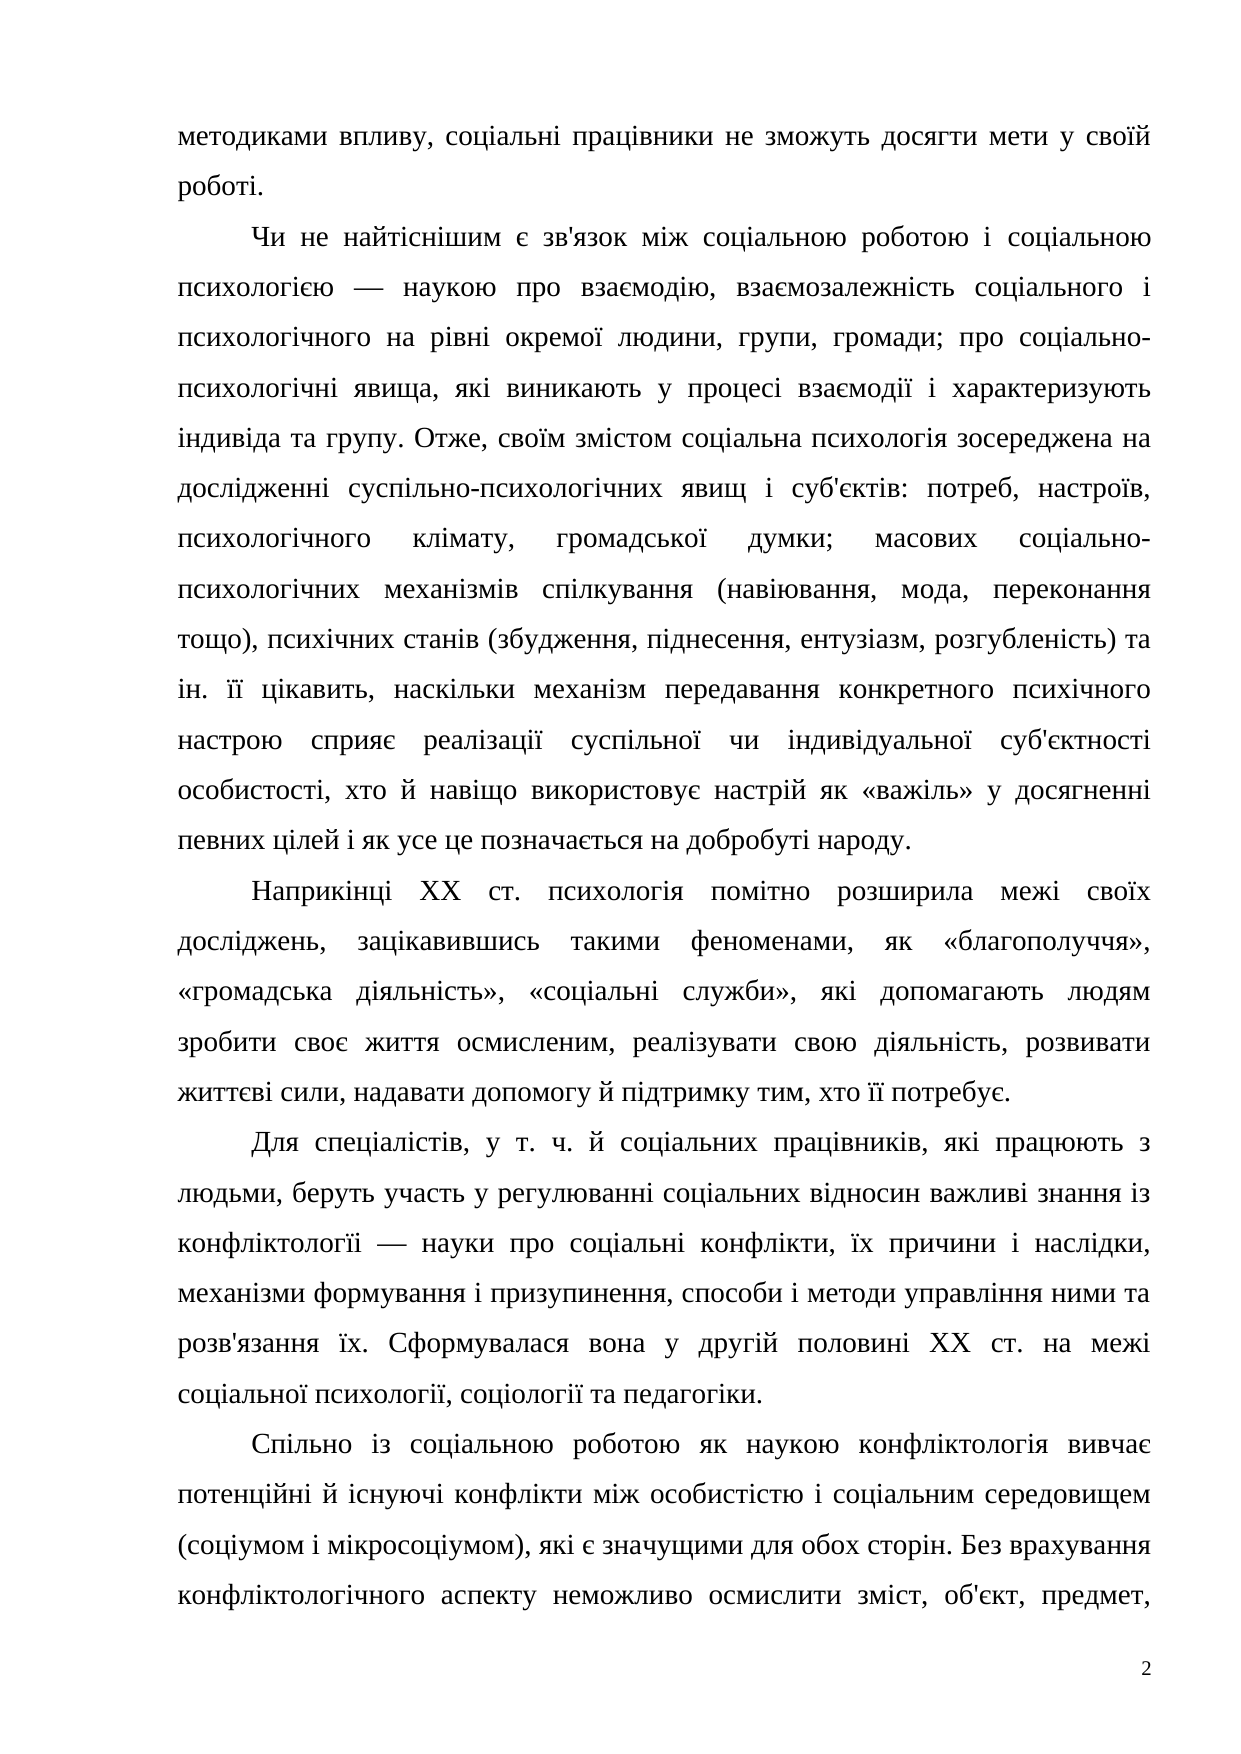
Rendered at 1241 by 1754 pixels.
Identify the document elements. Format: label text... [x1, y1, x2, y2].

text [177, 1426, 1152, 1611]
text Чи не найтіснішим є зв'язок між соціальною роботою і соціальною психологією — наукою про взаємодію, взаємозалежність соціального і психологічного на рівні окремої людини, групи, громади; про соціально-психологічні явища, які виникають у процесі взаємодії і характеризують індивіда та групу. Отже, своїм змістом соціальна психологія зосереджена на дослідженні суспільно-психологічних явищ і суб'єктів: потреб, настроїв, психологічного клімату, громадської думки; масових соціально-психологічних механізмів спілкування (навіювання, мода, переконання тощо), психічних станів (збудження, піднесення, ентузіазм, розгубленість) та ін. її цікавить, наскільки механізм передавання конкретного психічного настрою сприяє реалізації суспільної чи індивідуальної суб'єктності особистості, хто й навіщо використовує настрій як «важіль» у досягненні певних цілей і як усе це позначається на добробуті народу. [177, 219, 1152, 856]
text Для спеціалістів, у т. ч. й соціальних працівників, які працюють з людьми, беруть участь у регулюванні соціальних відносин важливі знання із конфліктологїі — науки про соціальні конфлікти, їх причини і наслідки, механізми формування і призупинення, способи і методи управління ними та розв'язання їх. Сформувалася вона у другій половині XX ст. на межі соціальної психології, соціології та педагогіки. [177, 1124, 1152, 1409]
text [177, 118, 1152, 202]
text Наприкінці XX ст. психологія помітно розширила межі своїх досліджень, зацікавившись такими феноменами, як «благополуччя», «громадська діяльність», «соціальні служби», які допомагають людям зробити своє життя осмисленим, реалізувати свою діяльність, розвивати життєві сили, надавати допомогу й підтримку тим, хто її потребує. [177, 873, 1152, 1108]
